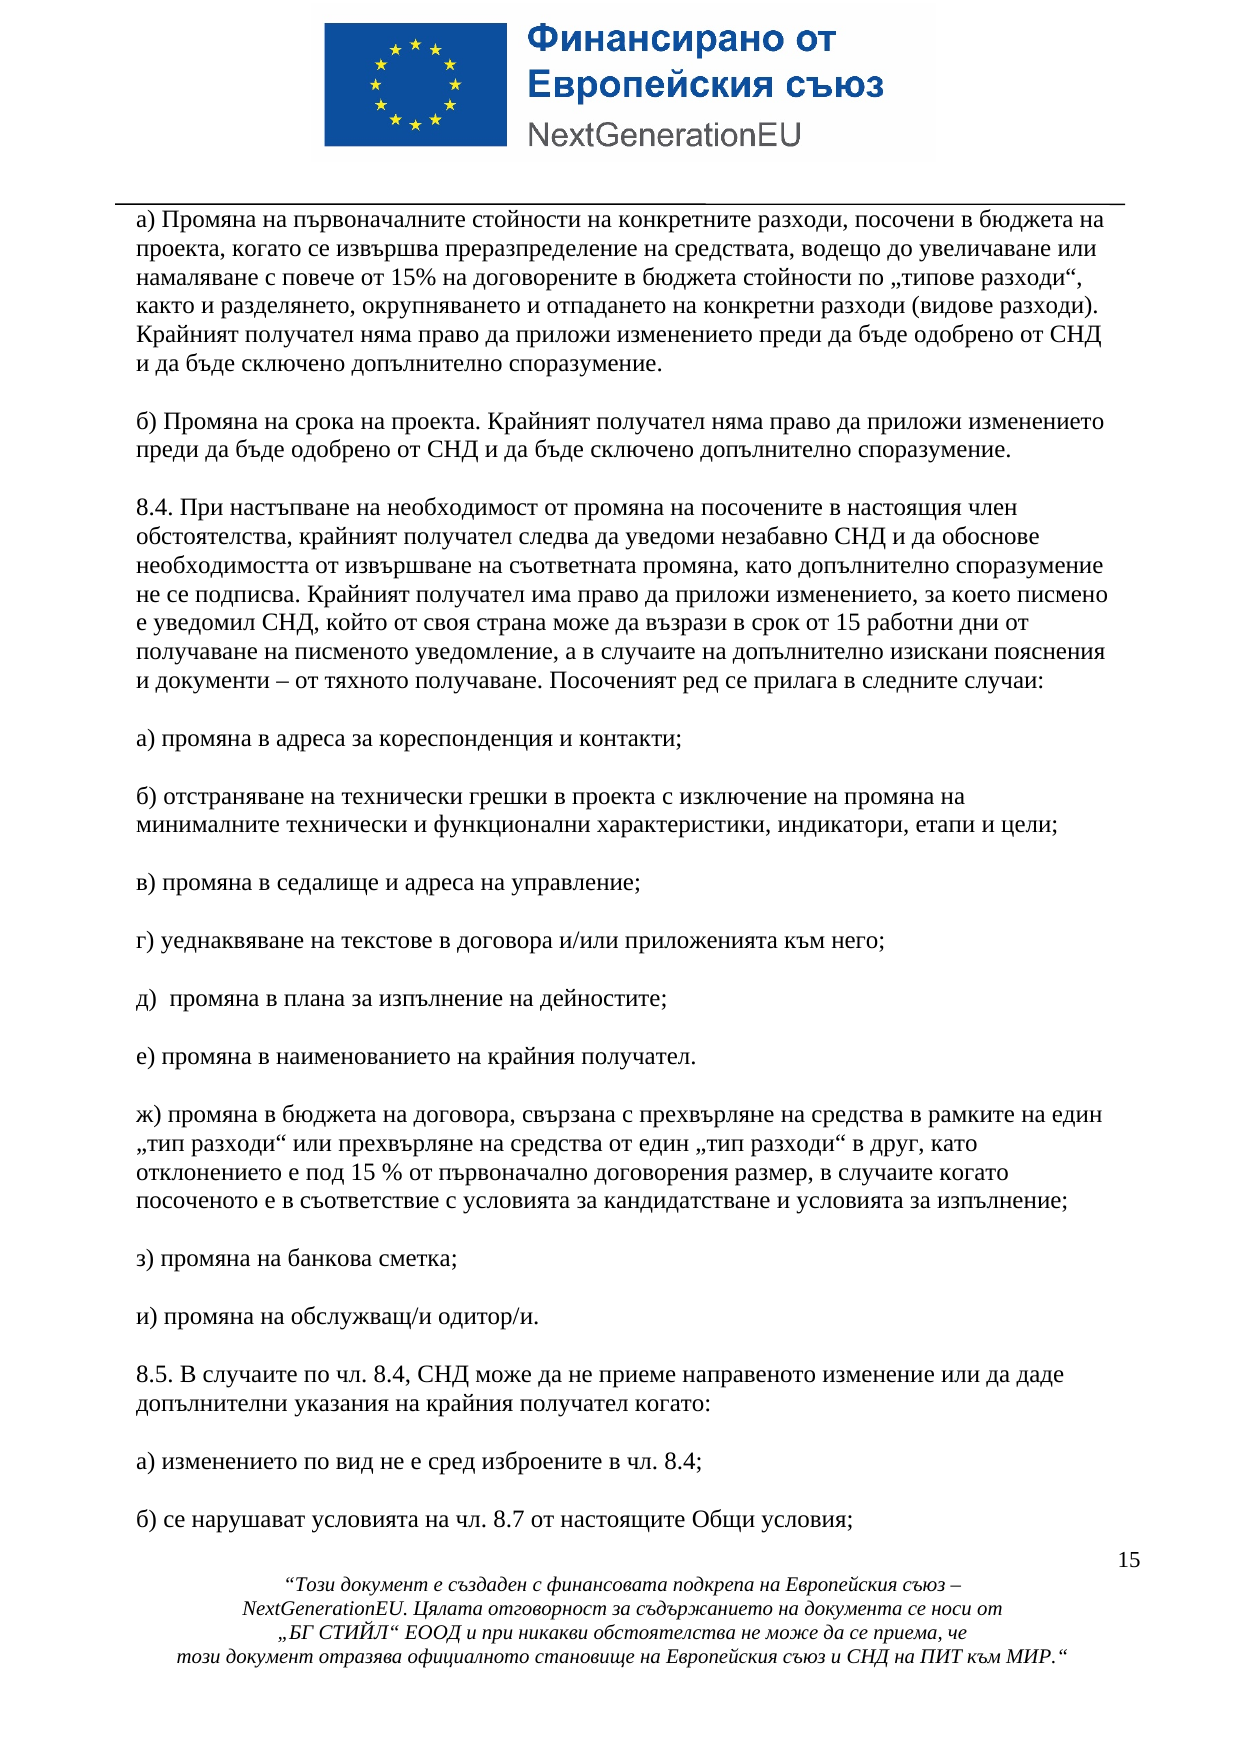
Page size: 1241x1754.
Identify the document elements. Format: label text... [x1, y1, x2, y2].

text 8.5. В случаите по чл. 8.4, СНД може да не приеме направеното изменение или да даде допълнителни указания на крайния получател когато: [136, 1359, 1111, 1417]
picture [311, 3, 936, 162]
text д) промяна в плана за изпълнение на дейностите; [136, 983, 1111, 1012]
text б) отстраняване на технически грешки в проекта с изключение на промяна на минималните технически и функционални характеристики, индикатори, етапи и цели; [136, 781, 1111, 838]
text 8.4. При настъпване на необходимост от промяна на посочените в настоящия член обстоятелства, крайният получател следва да уведоми незабавно СНД и да обоснове необходимостта от извършване на съответната промяна, като допълнително споразумение не се подписва. Крайният получател има право да приложи изменението, за което писмено е уведомил СНД, който от своя страна може да възрази в срок от 15 работни дни от получаване на писменото уведомление, а в случаите на допълнително изискани пояснения и документи – от тяхното получаване. Посоченият ред се прилага в следните случаи: [136, 492, 1111, 694]
text ж) промяна в бюджета на договора, свързана с прехвърляне на средства в рамките на един „тип разходи“ или прехвърляне на средства от един „тип разходи“ в друг, като отклонението е под 15 % от първоначално договорения размер, в случаите когато посоченото е в съответствие с условията за кандидатстване и условията за изпълнение; [136, 1099, 1111, 1214]
text б) се нарушават условията на чл. 8.7 от настоящите Общи условия; [136, 1504, 1111, 1532]
text б) Промяна на срока на проекта. Крайният получател няма право да приложи изменението преди да бъде одобрено от СНД и да бъде сключено допълнително споразумение. [136, 406, 1111, 463]
text з) промяна на банкова сметка; [136, 1243, 1111, 1272]
text в) промяна в седалище и адреса на управление; [136, 867, 1111, 896]
text а) Промяна на първоначалните стойности на конкретните разходи, посочени в бюджета на проекта, когато се извършва преразпределение на средствата, водещо до увеличаване или намаляване с повече от 15% на договорените в бюджета стойности по „типове разходи“, както и разделянето, окрупняването и отпадането на конкретни разходи (видове разходи). Крайният получател няма право да приложи изменението преди да бъде одобрено от СНД и да бъде сключено допълнително споразумение. [136, 204, 1111, 377]
text а) изменението по вид не е сред изброените в чл. 8.4; [136, 1446, 1111, 1474]
text и) промяна на обслужващ/и одитор/и. [136, 1301, 1111, 1330]
text г) уеднаквяване на текстове в договора и/или приложенията към него; [136, 925, 1111, 954]
text е) промяна в наименованието на крайния получател. [136, 1041, 1111, 1070]
text а) промяна в адреса за кореспонденция и контакти; [136, 723, 1111, 752]
